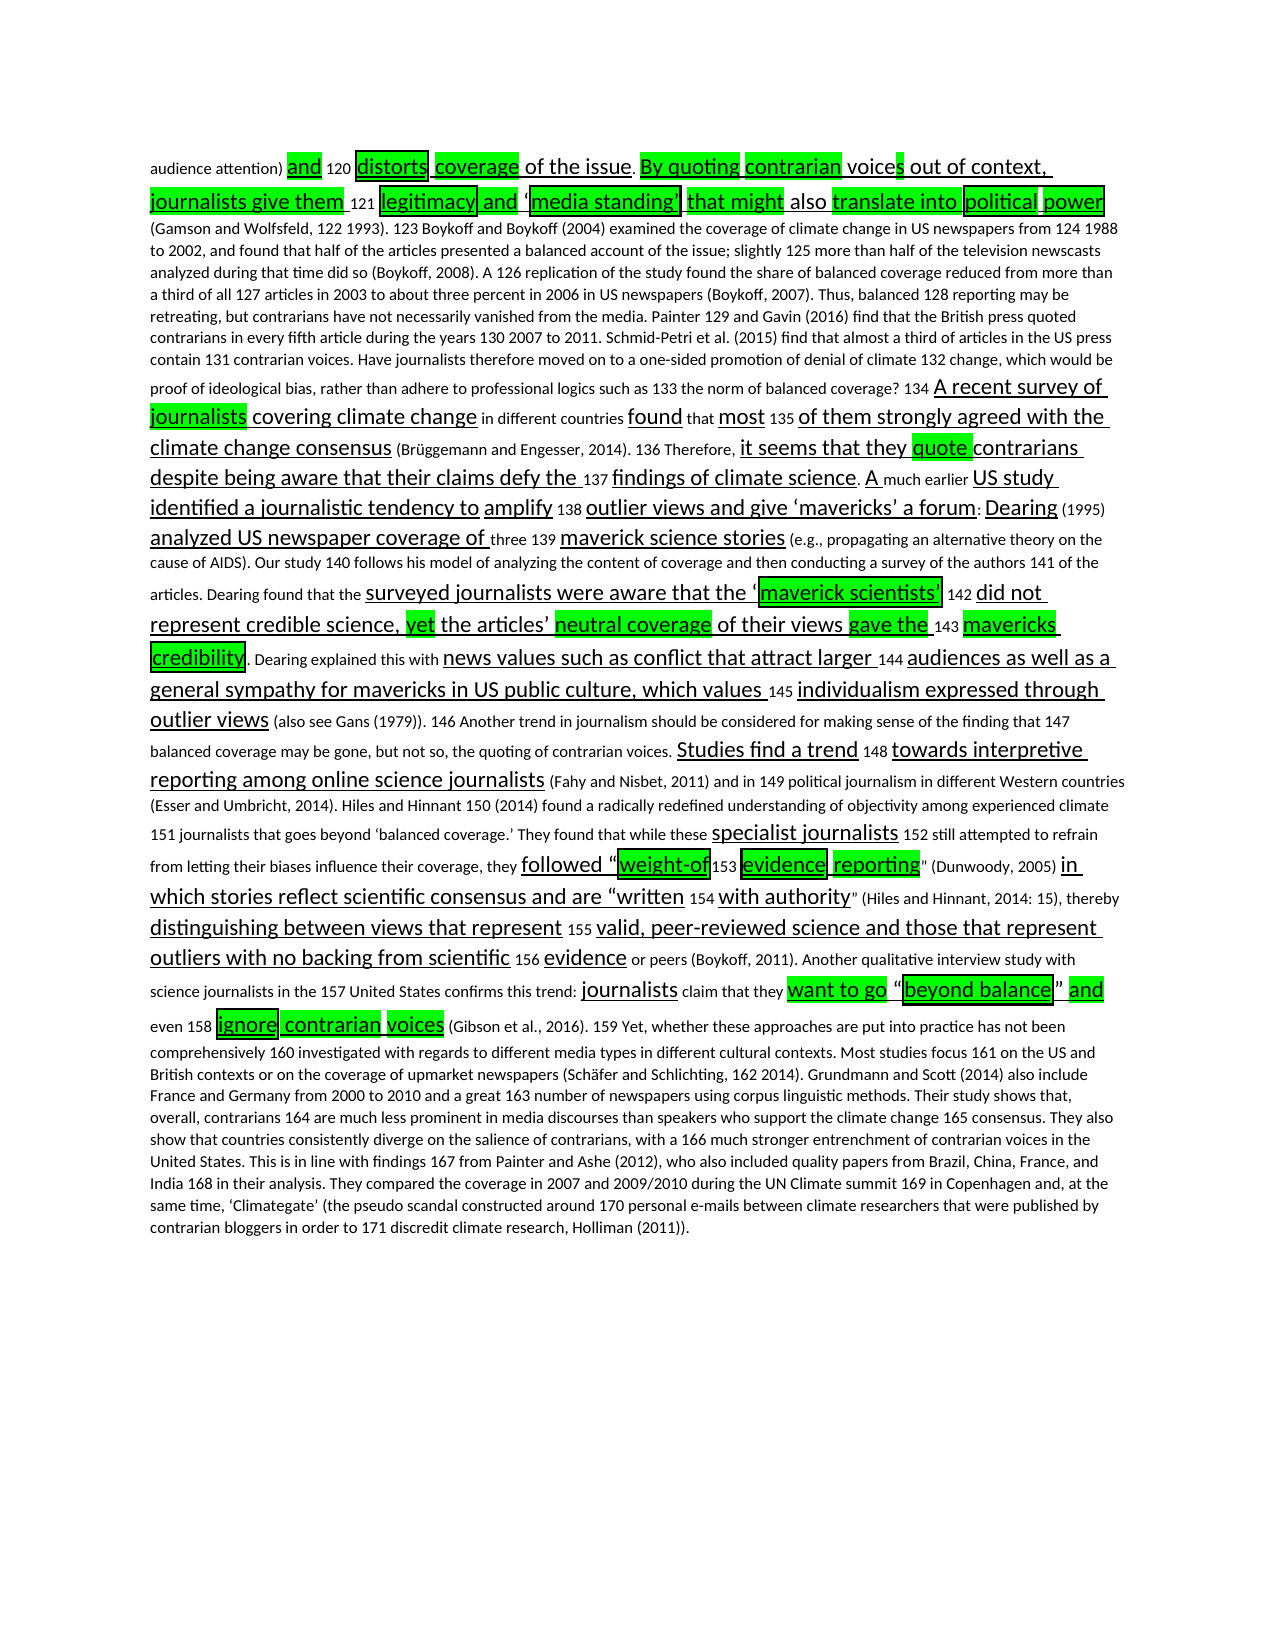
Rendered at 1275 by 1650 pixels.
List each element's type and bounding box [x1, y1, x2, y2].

text [150, 150, 1125, 1237]
